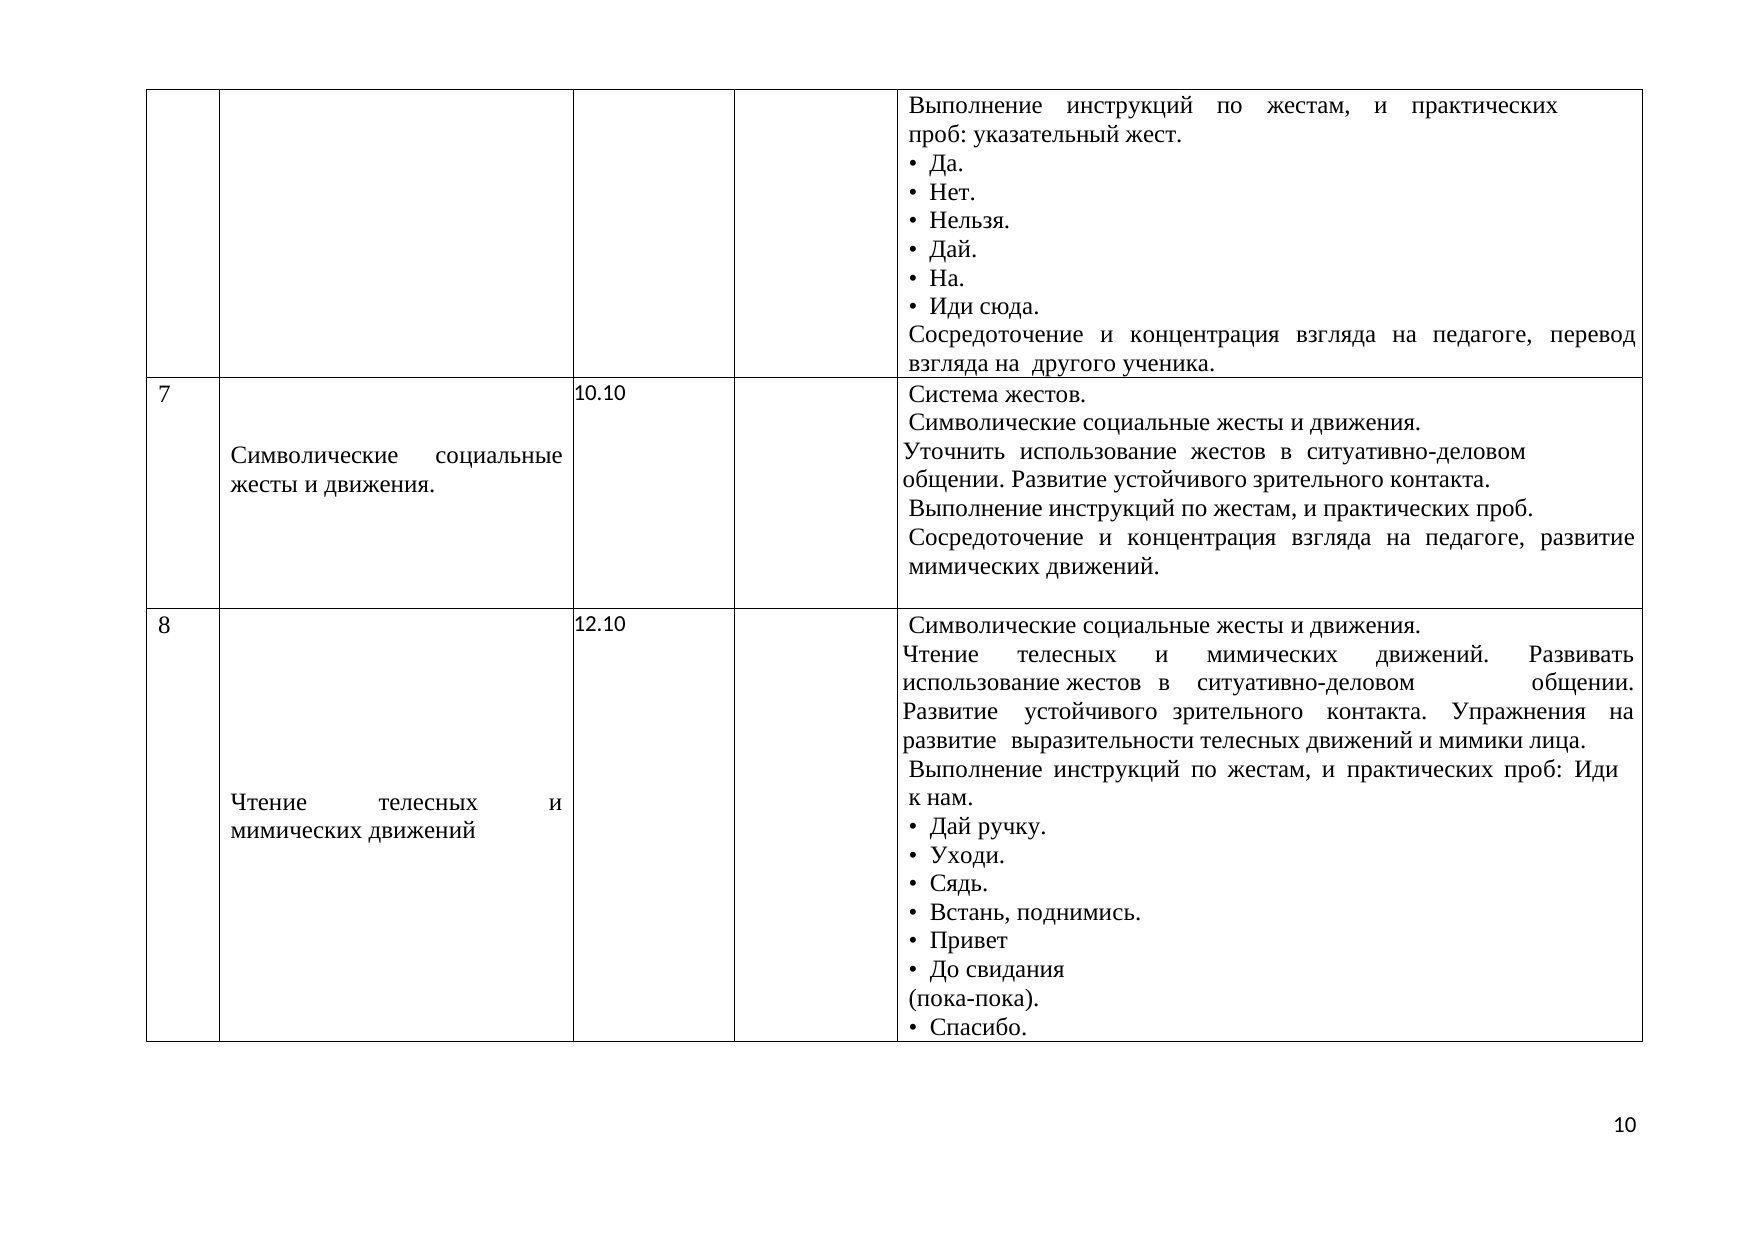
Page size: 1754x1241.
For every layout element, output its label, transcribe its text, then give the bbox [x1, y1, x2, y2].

table_header [220, 90, 573, 377]
table_cell Система жестов. Символические социальные жесты и движения. Уточнить использование жестов в ситуативно-деловом общении. Развитие устойчивого зрительного контакта. Выполнение инструкций по жестам, и практических проб. Сосредоточение и концентрация взгляда на педагоге, развитие мимических движений. [898, 378, 1642, 608]
table_cell 12.10 [574, 609, 734, 1041]
table_cell 8 [147, 609, 219, 1041]
table_header [574, 90, 734, 377]
table_cell 10.10 [574, 378, 734, 608]
table_cell 7 [147, 378, 219, 608]
table_header Выполнение инструкций по жестам, и практических проб: указательный жест. • Да. • Нет. • Нельзя. • Дай. • На. • Иди сюда. Сосредоточение и концентрация взгляда на педагоге, перевод взгляда на другого ученика. [898, 90, 1642, 377]
table_cell [735, 378, 897, 608]
table_cell [735, 609, 897, 1041]
text 10 [1613, 1110, 1667, 1138]
table_cell Символические социальные жесты и движения. Чтение телесных и мимических движений. Развивать использование жестов в ситуативно-деловом общении. Развитие устойчивого зрительного контакта. Упражнения на развитие выразительности телесных движений и мимики лица. Выполнение инструкций по жестам, и практических проб: Иди к нам. • Дай ручку. • Уходи. • Сядь. • Встань, поднимись. • Привет • До свидания (пока-пока). • Спасибо. [898, 609, 1642, 1041]
table_header [735, 90, 897, 377]
table_header [147, 90, 219, 377]
table_cell Символические социальные жесты и движения. [220, 378, 573, 608]
table_cell Чтение телесных и мимических движений [220, 609, 573, 1041]
